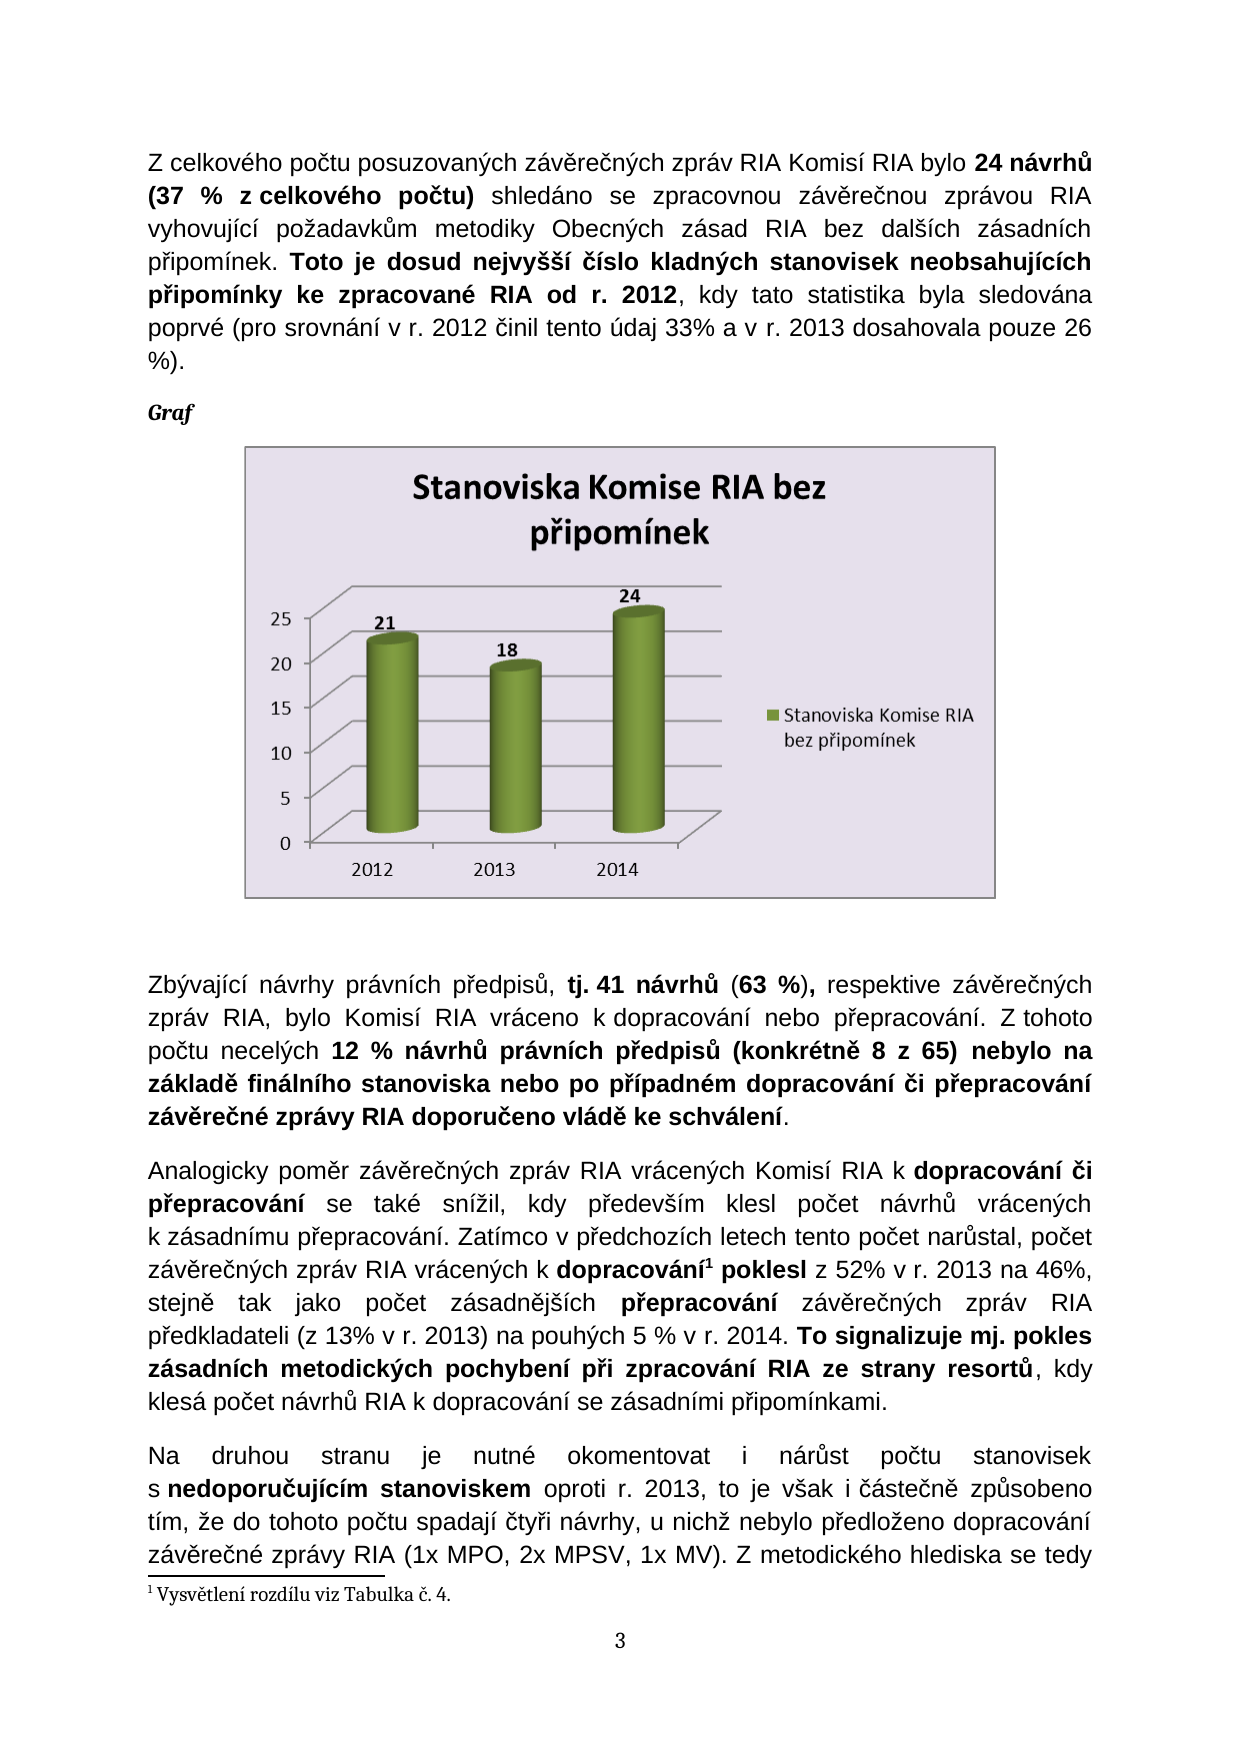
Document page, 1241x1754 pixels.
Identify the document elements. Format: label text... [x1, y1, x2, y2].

picture [244, 446, 996, 899]
text Z celkového počtu posuzovaných závěrečných zpráv RIA Komisí RIA bylo 24 návrhů (37 % z celkového počtu) shledáno se zpracovnou závěrečnou zprávou RIA vyhovující požadavkům metodiky Obecných zásad RIA bez dalších zásadních připomínek. Toto je dosud nejvyšší číslo kladných stanovisek neobsahujících připomínky ke zpracované RIA od r. 2012, kdy tato statistika byla sledována poprvé (pro srovnání v r. 2012 činil tento údaj 33% a v r. 2013 dosahovala pouze 26 %). [148, 148, 1093, 374]
text Analogicky poměr závěrečných zpráv RIA vrácených Komisí RIA k dopracování či přepracování se také snížil, kdy především klesl počet návrhů vrácených k zásadnímu přepracování. Zatímco v předchozích letech tento počet narůstal, počet závěrečných zpráv RIA vrácených k dopracování poklesl z 52% v r. 2013 na 46%, stejně tak jako počet zásadnějších přepracování závěrečných zpráv RIA předkladateli (z 13% v r. 2013) na pouhých 5 % v r. 2014. To signalizuje mj. pokles zásadních metodických pochybení při zpracování RIA ze strany resortů, kdy klesá počet návrhů RIA k dopracování se zásadními připomínkami. [148, 1156, 1093, 1416]
text Zbývající návrhy právních předpisů, tj. 41 návrhů (63 %), respektive závěrečných zpráv RIA, bylo Komisí RIA vráceno k dopracování nebo přepracování. Z tohoto počtu necelých 12 % návrhů právních předpisů (konkrétně 8 z 65) nebylo na základě finálního stanoviska nebo po případném dopracování či přepracování závěrečné zprávy RIA doporučeno vládě ke schválení. [148, 970, 1093, 1131]
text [148, 1441, 1093, 1569]
text Graf [148, 399, 1093, 426]
